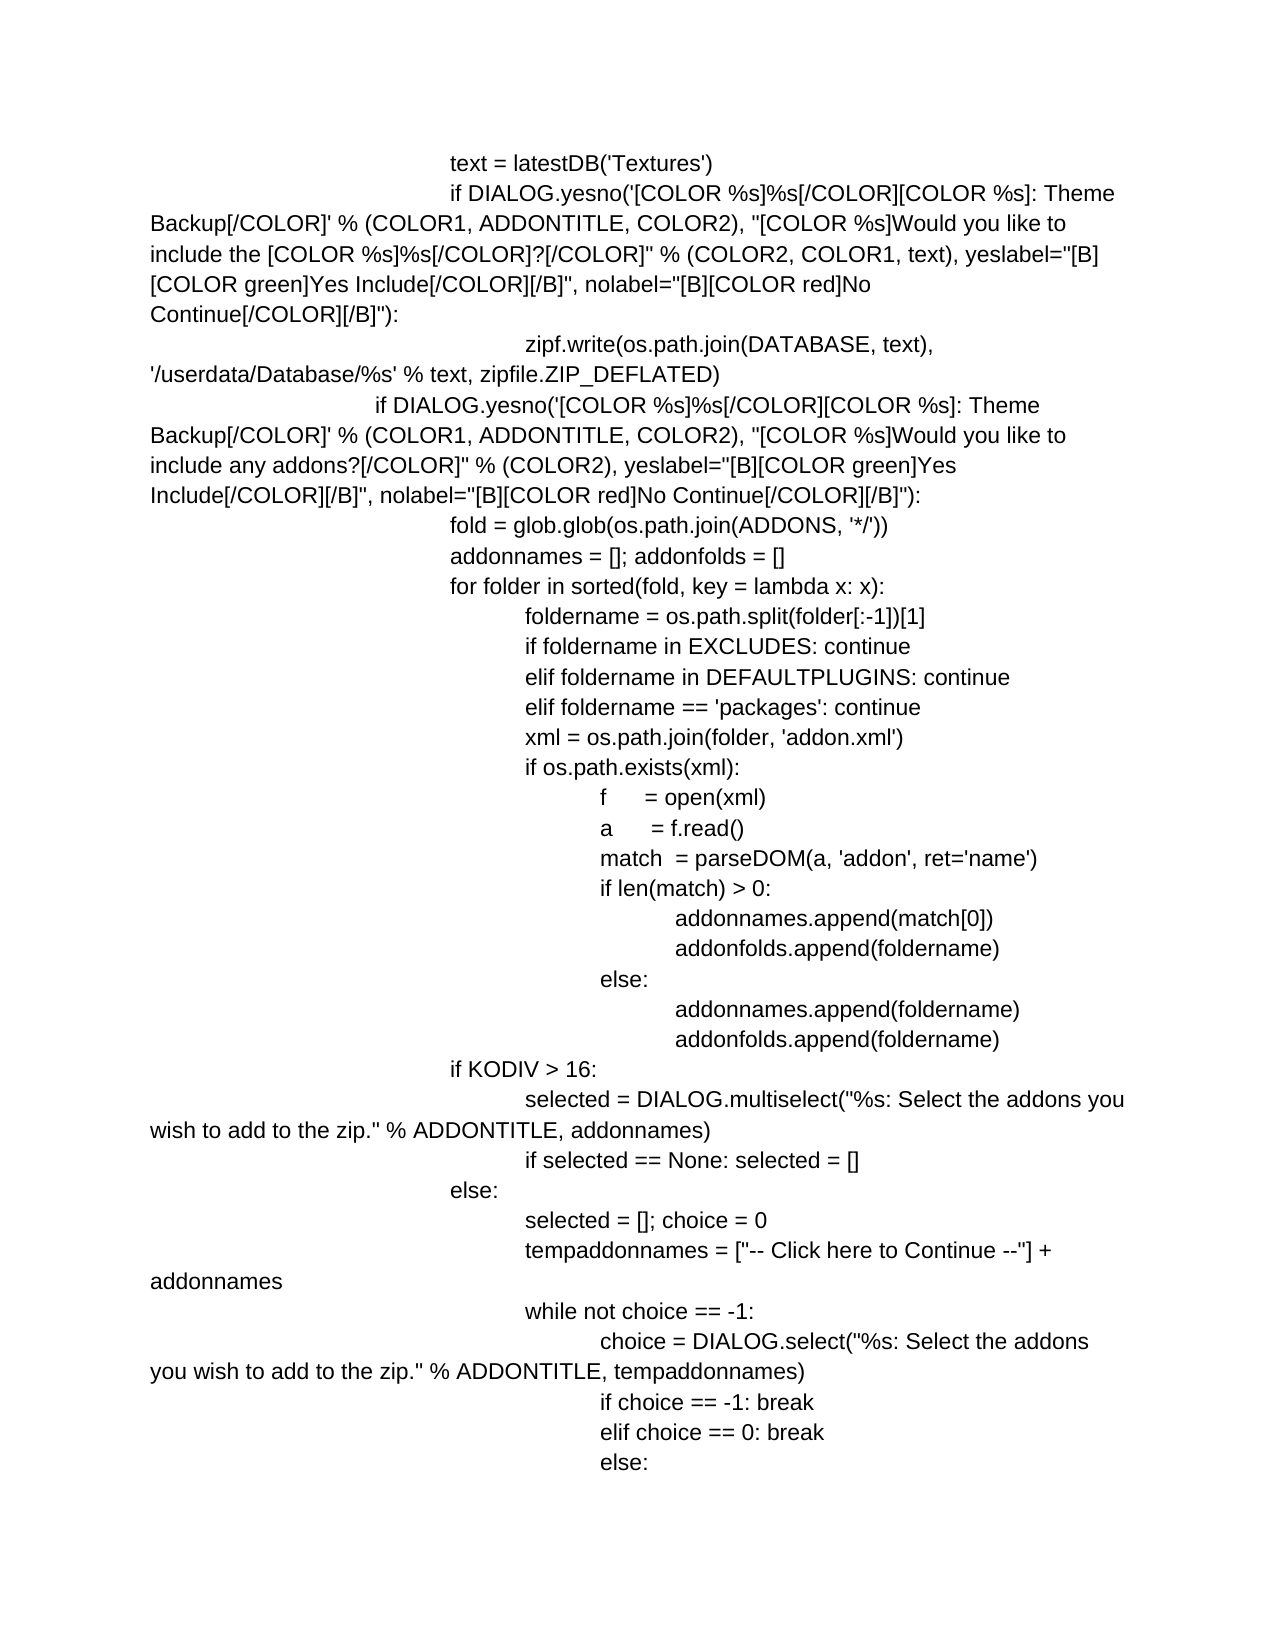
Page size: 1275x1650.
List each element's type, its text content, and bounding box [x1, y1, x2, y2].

text match = parseDOM(a, 'addon', ret='name') [150, 845, 1125, 871]
text foldername = os.path.split(folder[:-1])[1] [150, 603, 1125, 629]
text if DIALOG.yesno('[COLOR %s]%s[/COLOR][COLOR %s]: Theme Backup[/COLOR]' % (COLOR1, ADDONTITLE, COLOR2), "[COLOR %s]Would you like to include any addons?[/COLOR]" % (COLOR2), yeslabel="[B][COLOR green]Yes Include[/COLOR][/B]", nolabel="[B][COLOR red]No Continue[/COLOR][/B]"): [150, 392, 1125, 509]
text elif choice == 0: break [150, 1419, 1125, 1445]
text while not choice == -1: [150, 1298, 1125, 1324]
text else: [150, 966, 1125, 992]
text text = latestDB('Textures') [150, 150, 1125, 176]
text addonfolds.append(foldername) [150, 935, 1125, 962]
text tempaddonnames = ["-- Click here to Continue --"] + addonnames [150, 1237, 1125, 1294]
text else: [150, 1177, 1125, 1203]
text if selected == None: selected = [] [150, 1147, 1125, 1173]
text addonnames.append(match[0]) [150, 905, 1125, 932]
text for folder in sorted(fold, key = lambda x: x): [150, 573, 1125, 599]
text selected = DIALOG.multiselect("%s: Select the addons you wish to add to the zip." % ADDONTITLE, addonnames) [150, 1086, 1125, 1143]
text else: [150, 1449, 1125, 1475]
text choice = DIALOG.select("%s: Select the addons you wish to add to the zip." % ADDONTITLE, tempaddonnames) [150, 1328, 1125, 1385]
text addonnames = []; addonfolds = [] [150, 543, 1125, 569]
text xml = os.path.join(folder, 'addon.xml') [150, 724, 1125, 750]
text fold = glob.glob(os.path.join(ADDONS, '*/')) [150, 512, 1125, 539]
text selected = []; choice = 0 [150, 1207, 1125, 1234]
text elif foldername == 'packages': continue [150, 694, 1125, 720]
text elif foldername in DEFAULTPLUGINS: continue [150, 663, 1125, 690]
text if DIALOG.yesno('[COLOR %s]%s[/COLOR][COLOR %s]: Theme Backup[/COLOR]' % (COLOR1, ADDONTITLE, COLOR2), "[COLOR %s]Would you like to include the [COLOR %s]%s[/COLOR]?[/COLOR]" % (COLOR2, COLOR1, text), yeslabel="[B][COLOR green]Yes Include[/COLOR][/B]", nolabel="[B][COLOR red]No Continue[/COLOR][/B]"): [150, 180, 1125, 327]
text a = f.read() [150, 814, 1125, 841]
text addonfolds.append(foldername) [150, 1026, 1125, 1052]
text if os.path.exists(xml): [150, 754, 1125, 781]
text if KODIV > 16: [150, 1056, 1125, 1083]
text f = open(xml) [150, 784, 1125, 811]
text if choice == -1: break [150, 1388, 1125, 1415]
text zipf.write(os.path.join(DATABASE, text), '/userdata/Database/%s' % text, zipfile.ZIP_DEFLATED) [150, 331, 1125, 388]
text addonnames.append(foldername) [150, 996, 1125, 1022]
text if foldername in EXCLUDES: continue [150, 633, 1125, 660]
text if len(match) > 0: [150, 875, 1125, 901]
